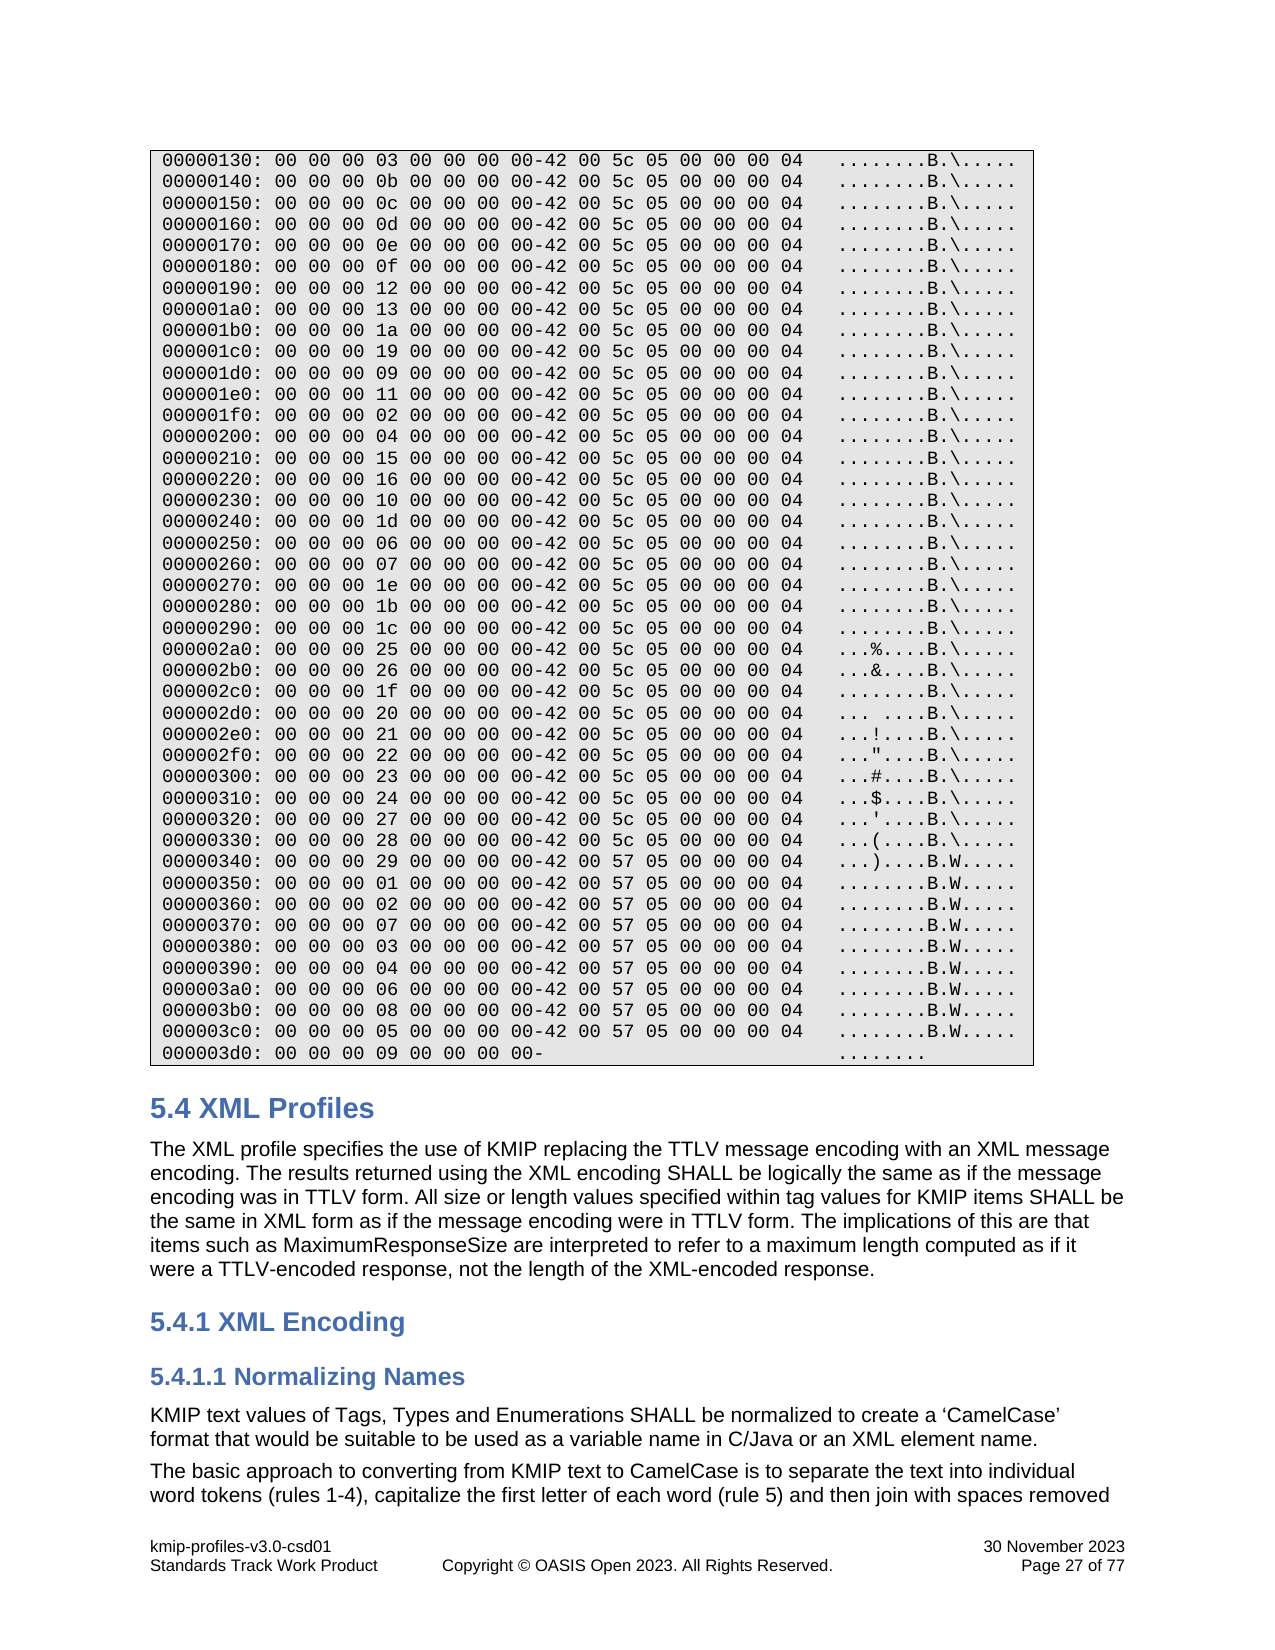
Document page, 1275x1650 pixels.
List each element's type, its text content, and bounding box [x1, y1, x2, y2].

subtitle Normalizing Names [150, 1362, 1125, 1391]
subtitle XML Profiles [150, 1091, 1125, 1124]
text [150, 1459, 1125, 1507]
text The XML profile specifies the use of KMIP replacing the TTLV message encoding with an XML message encoding. The results returned using the XML encoding SHALL be logically the same as if the message encoding was in TTLV form. All size or length values specified within tag values for KMIP items SHALL be the same in XML form as if the message encoding were in TTLV form. The implications of this are that items such as MaximumResponseSize are interpreted to refer to a maximum length computed as if it were a TTLV-encoded response, not the length of the XML-encoded response. [150, 1137, 1125, 1281]
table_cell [151, 151, 1033, 1065]
text KMIP text values of Tags, Types and Enumerations SHALL be normalized to create a ‘CamelCase’ format that would be suitable to be used as a variable name in C/Java or an XML element name. [150, 1403, 1125, 1451]
subtitle XML Encoding [150, 1306, 1125, 1337]
